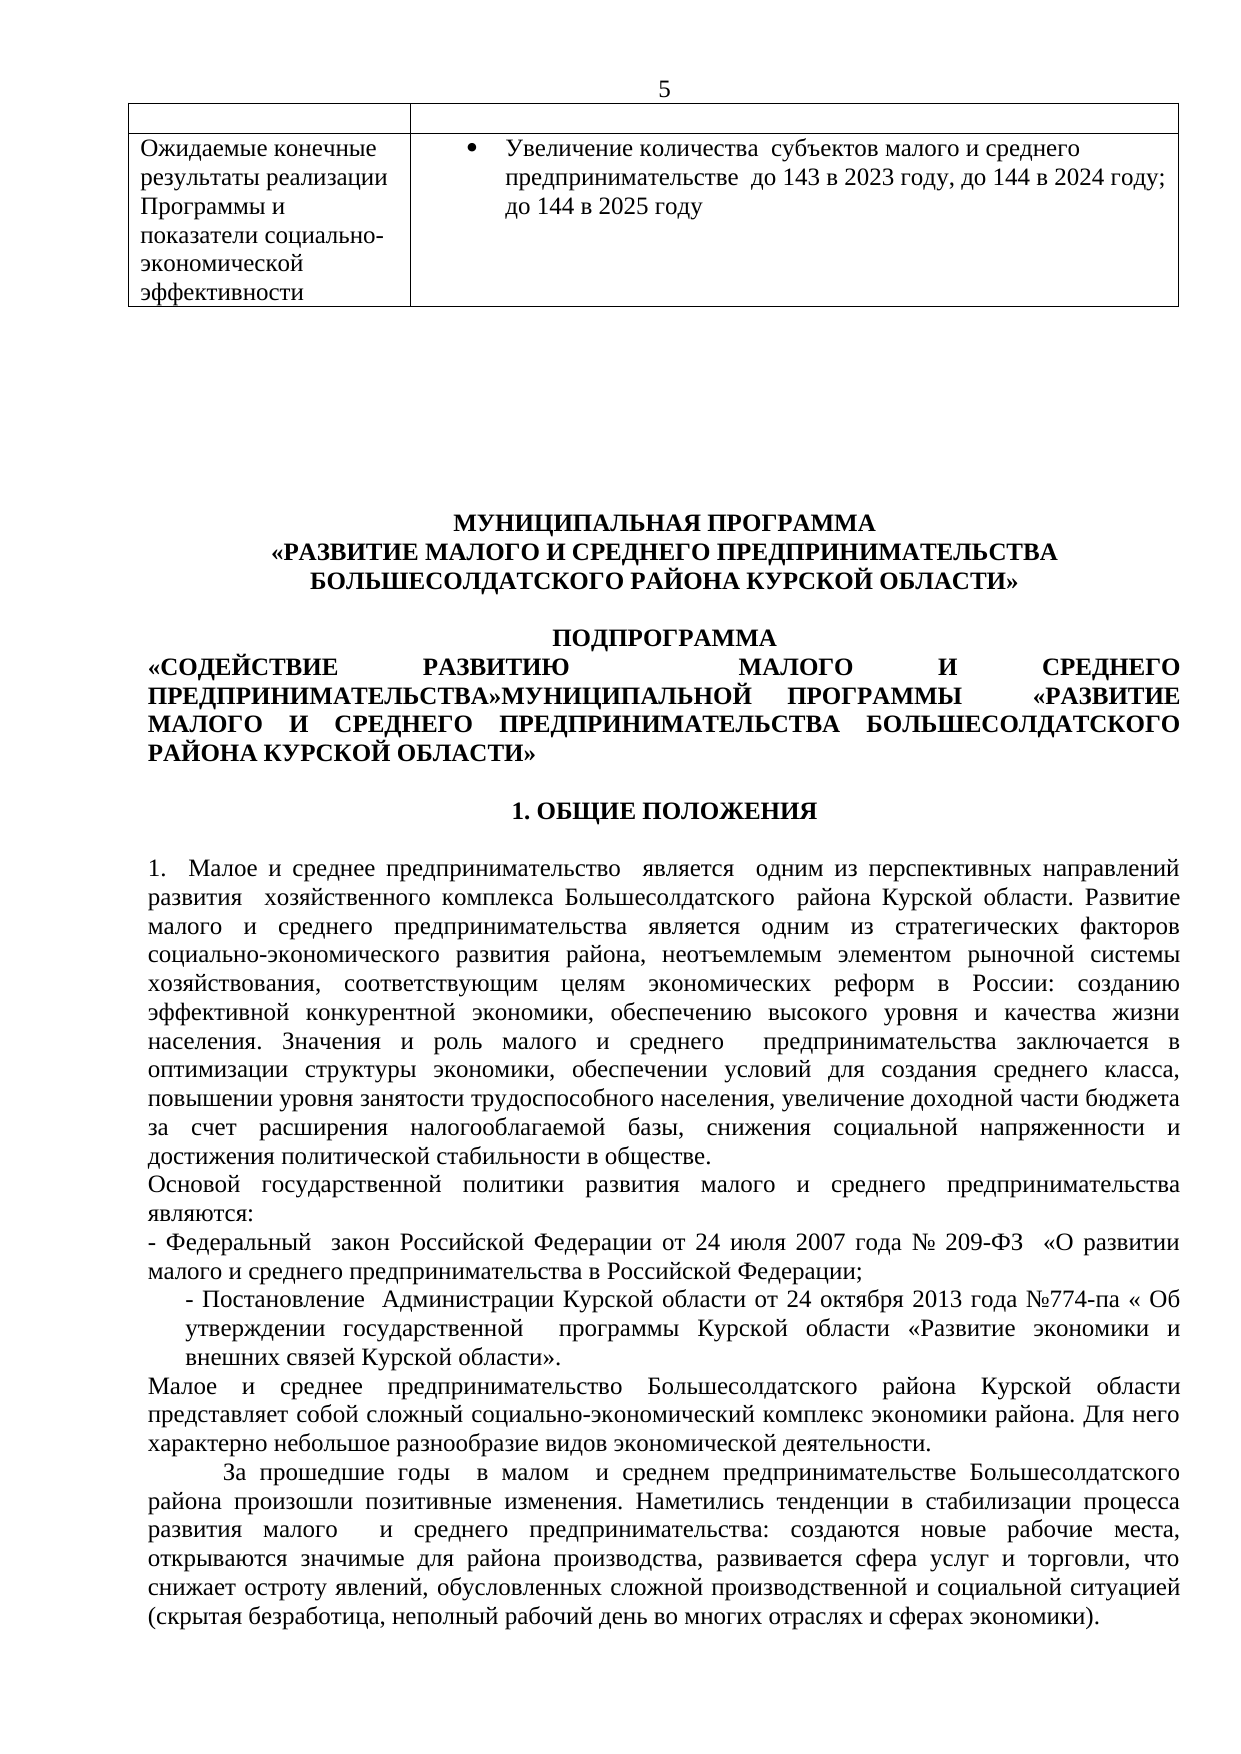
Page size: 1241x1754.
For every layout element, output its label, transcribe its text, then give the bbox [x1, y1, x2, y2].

text За прошедшие годы в малом и среднем предпринимательстве Большесолдатского района произошли позитивные изменения. Наметились тенденции в стабилизации процесса развития малого и среднего предпринимательства: создаются новые рабочие места, открываются значимые для района производства, развивается сфера услуг и торговли, что снижает остроту явлений, обусловленных сложной производственной и социальной ситуацией (скрытая безработица, неполный рабочий день во многих отраслях и сферах экономики). [148, 1457, 1181, 1629]
table_cell Ожидаемые конечные результаты реализации Программы и показатели социально-экономической эффективности [129, 134, 410, 306]
text ПОДПРОГРАММА [148, 623, 1181, 652]
text Малое и среднее предпринимательство Большесолдатского района Курской области представляет собой сложный социально-экономический комплекс экономики района. Для него характерно небольшое разнообразие видов экономической деятельности. [148, 1371, 1181, 1457]
text «РАЗВИТИЕ МАЛОГО И СРЕДНЕГО ПРЕДПРИНИМАТЕЛЬСТВА [148, 537, 1181, 566]
text - Постановление Администрации Курской области от 24 октября 2013 года №774-па « Об утверждении государственной программы Курской области «Развитие экономики и внешних связей Курской области». [185, 1284, 1181, 1371]
text Основой государственной политики развития малого и среднего предпринимательства являются: [148, 1169, 1181, 1227]
text БОЛЬШЕСОЛДАТСКОГО РАЙОНА КУРСКОЙ ОБЛАСТИ» [148, 566, 1181, 594]
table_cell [129, 104, 410, 132]
text МУНИЦИПАЛЬНАЯ ПРОГРАММА [148, 508, 1181, 537]
text 1. Малое и среднее предпринимательство является одним из перспективных направлений развития хозяйственного комплекса Большесолдатского района Курской области. Развитие малого и среднего предпринимательства является одним из стратегических факторов социально-экономического развития района, неотъемлемым элементом рыночной системы хозяйствования, соответствующим целям экономических реформ в России: созданию эффективной конкурентной экономики, обеспечению высокого уровня и качества жизни населения. Значения и роль малого и среднего предпринимательства заключается в оптимизации структуры экономики, обеспечении условий для создания среднего класса, повышении уровня занятости трудоспособного населения, увеличение доходной части бюджета за счет расширения налогооблагаемой базы, снижения социальной напряженности и достижения политической стабильности в обществе. [148, 853, 1181, 1169]
table_cell Увеличение количества субъектов малого и среднего предпринимательстве до 143 в 2023 году, до 144 в 2024 году; до 144 в 2025 году [411, 134, 1178, 306]
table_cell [411, 104, 1178, 132]
text - Федеральный закон Российской Федерации от 24 июля 2007 года № 209-ФЗ «О развитии малого и среднего предпринимательства в Российской Федерации; [148, 1227, 1181, 1284]
text «СОДЕЙСТВИЕ РАЗВИТИЮ МАЛОГО И СРЕДНЕГО ПРЕДПРИНИМАТЕЛЬСТВА»МУНИЦИПАЛЬНОЙ ПРОГРАММЫ «РАЗВИТИЕ МАЛОГО И СРЕДНЕГО ПРЕДПРИНИМАТЕЛЬСТВА БОЛЬШЕСОЛДАТСКОГО РАЙОНА КУРСКОЙ ОБЛАСТИ» [148, 652, 1181, 767]
text 1. ОБЩИЕ ПОЛОЖЕНИЯ [148, 796, 1181, 824]
